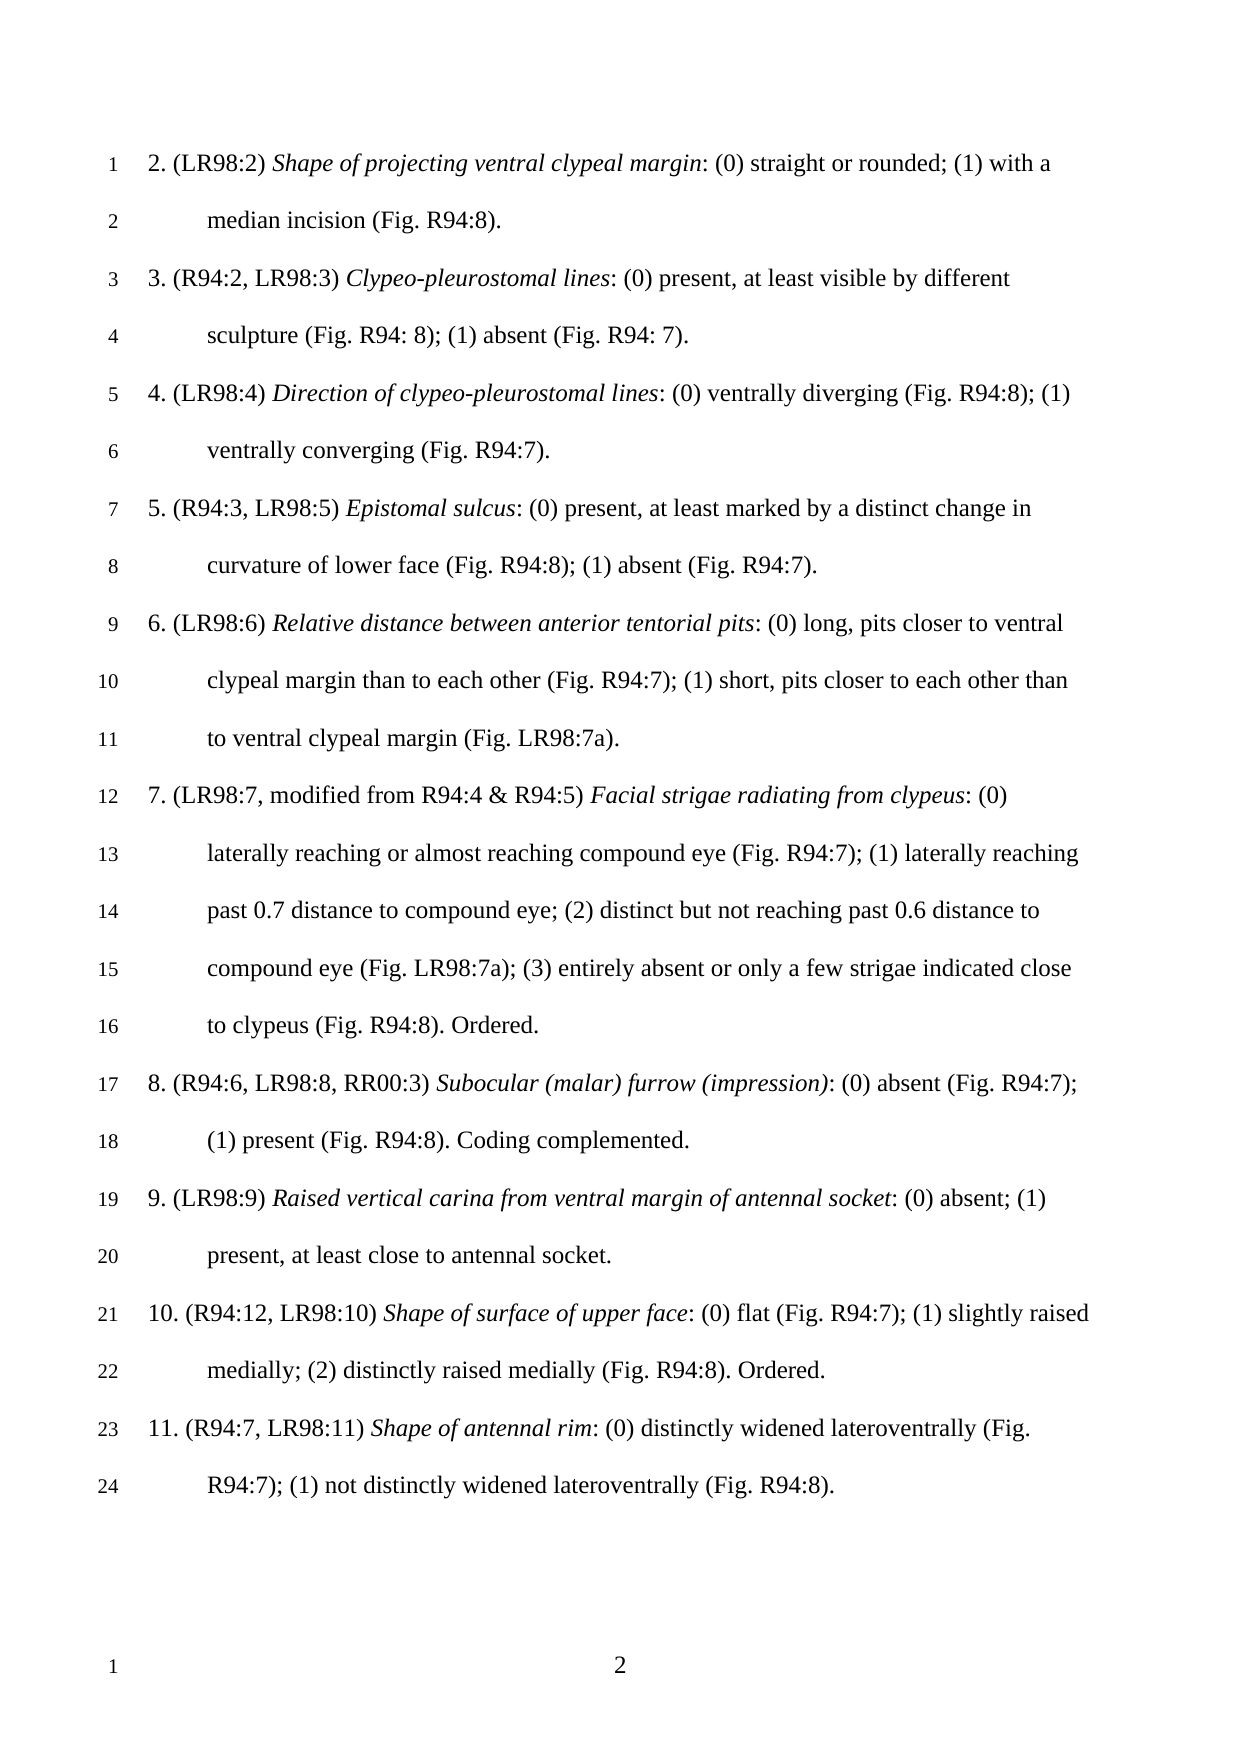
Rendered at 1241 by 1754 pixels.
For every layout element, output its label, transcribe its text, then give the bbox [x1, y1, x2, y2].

text 9. (LR98:9) Raised vertical carina from ventral margin of antennal socket: (0) absent; (1) present, at least close to antennal socket. [148, 1183, 1092, 1269]
text 2. (LR98:2) Shape of projecting ventral clypeal margin: (0) straight or rounded; (1) with a median incision (Fig. R94:8). [148, 148, 1092, 234]
list 3. (R94:2, LR98:3) Clypeo-pleurostomal lines: (0) present, at least visible by different sculpture (Fig. R94: 8); (1) absent (Fig. R94: 7). [148, 263, 1092, 349]
text 11. (R94:7, LR98:11) Shape of antennal rim: (0) distinctly widened lateroventrally (Fig. R94:7); (1) not distinctly widened lateroventrally (Fig. R94:8). [148, 1413, 1092, 1499]
list 10. (R94:12, LR98:10) Shape of surface of upper face: (0) flat (Fig. R94:7); (1) slightly raised medially; (2) distinctly raised medially (Fig. R94:8). Ordered. [148, 1298, 1092, 1384]
text 5. (R94:3, LR98:5) Epistomal sulcus: (0) present, at least marked by a distinct change in curvature of lower face (Fig. R94:8); (1) absent (Fig. R94:7). [148, 493, 1092, 579]
text 7. (LR98:7, modified from R94:4 & R94:5) Facial strigae radiating from clypeus: (0) laterally reaching or almost reaching compound eye (Fig. R94:7); (1) laterally reaching past 0.7 distance to compound eye; (2) distinct but not reaching past 0.6 distance to compound eye (Fig. LR98:7a); (3) entirely absent or only a few strigae indicated close to clypeus (Fig. R94:8). Ordered. [148, 780, 1092, 1039]
text 4. (LR98:4) Direction of clypeo-pleurostomal lines: (0) ventrally diverging (Fig. R94:8); (1) ventrally converging (Fig. R94:7). [148, 378, 1092, 464]
text 6. (LR98:6) Relative distance between anterior tentorial pits: (0) long, pits closer to ventral clypeal margin than to each other (Fig. R94:7); (1) short, pits closer to each other than to ventral clypeal margin (Fig. LR98:7a). [148, 608, 1092, 751]
list 8. (R94:6, LR98:8, RR00:3) Subocular (malar) furrow (impression): (0) absent (Fig. R94:7); (1) present (Fig. R94:8). Coding complemented. [148, 1068, 1092, 1154]
